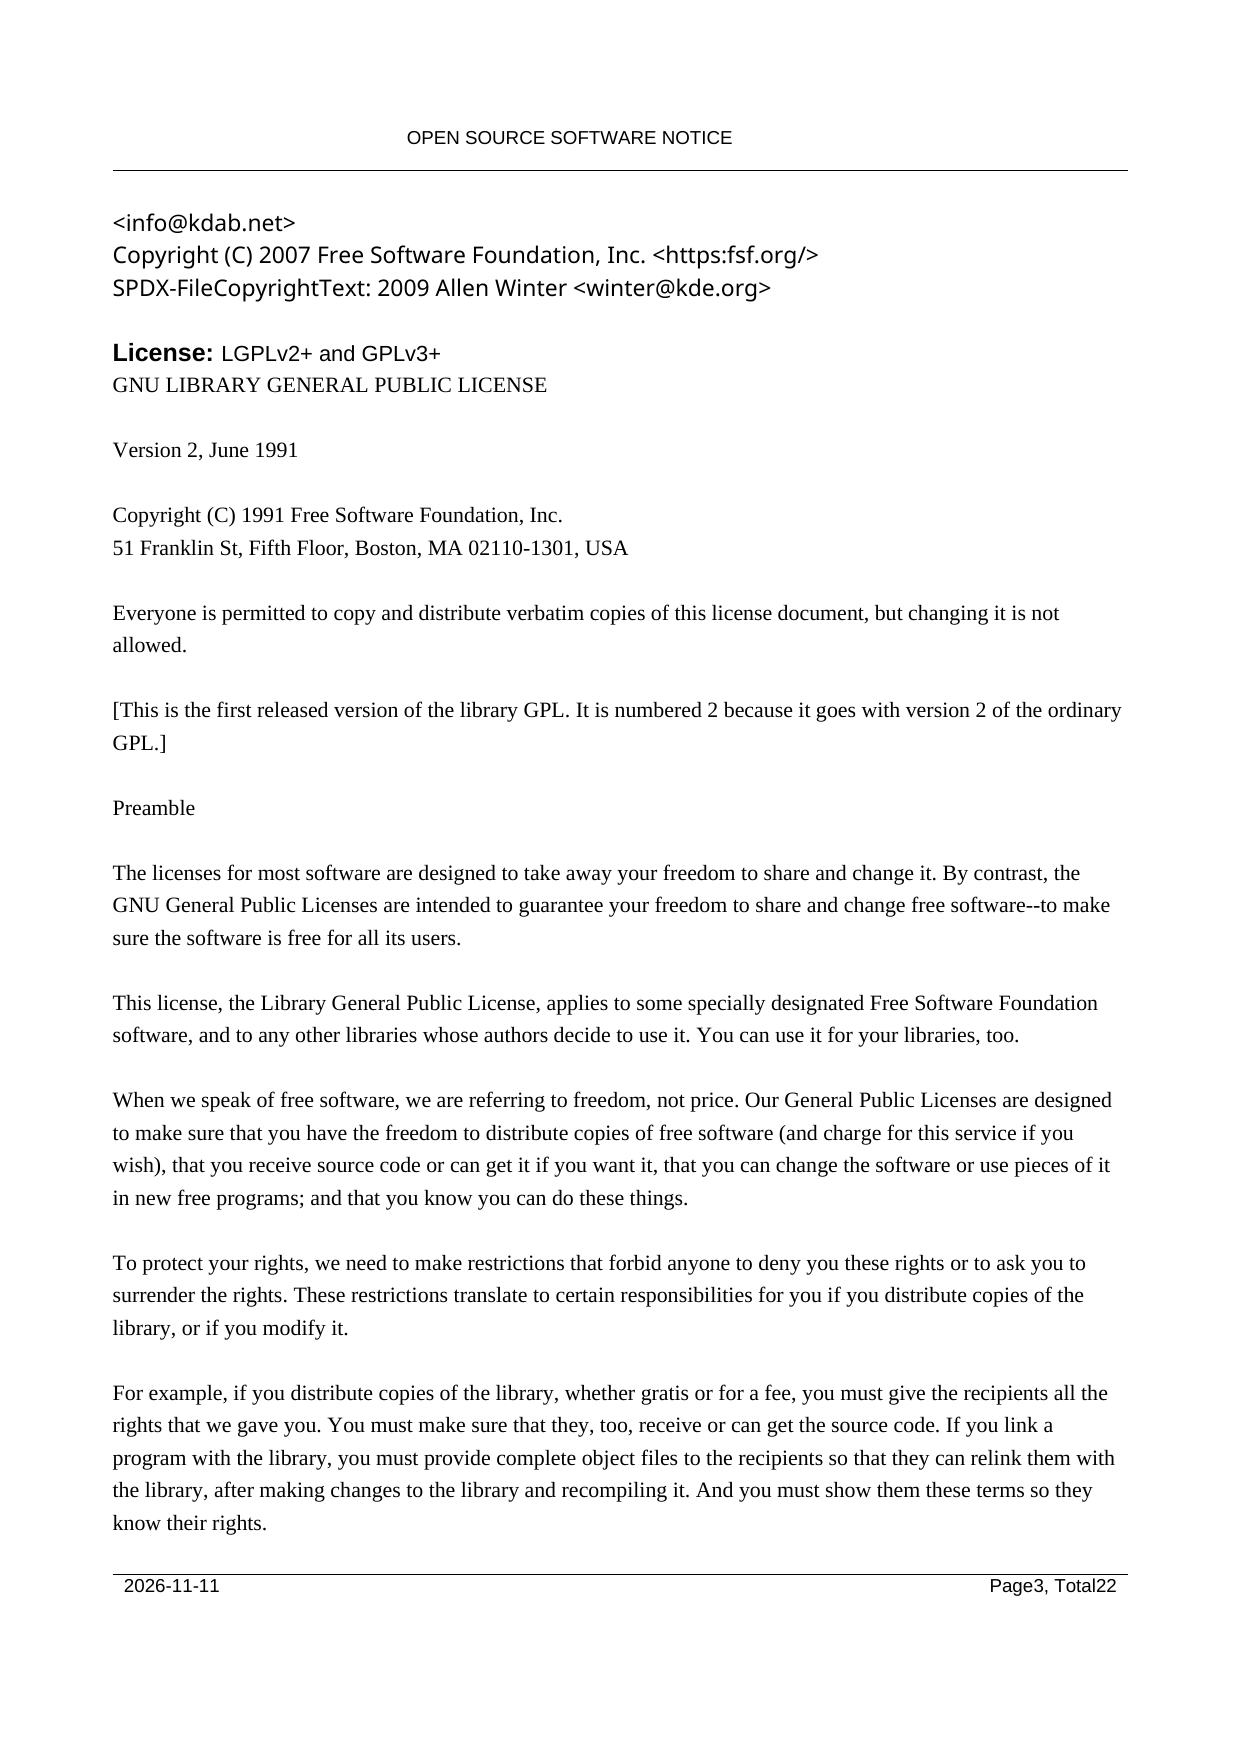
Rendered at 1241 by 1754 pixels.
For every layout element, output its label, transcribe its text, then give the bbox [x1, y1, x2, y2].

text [112, 206, 1128, 336]
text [112, 369, 1128, 1539]
text License: LGPLv2+ and GPLv3+ [112, 336, 1128, 369]
